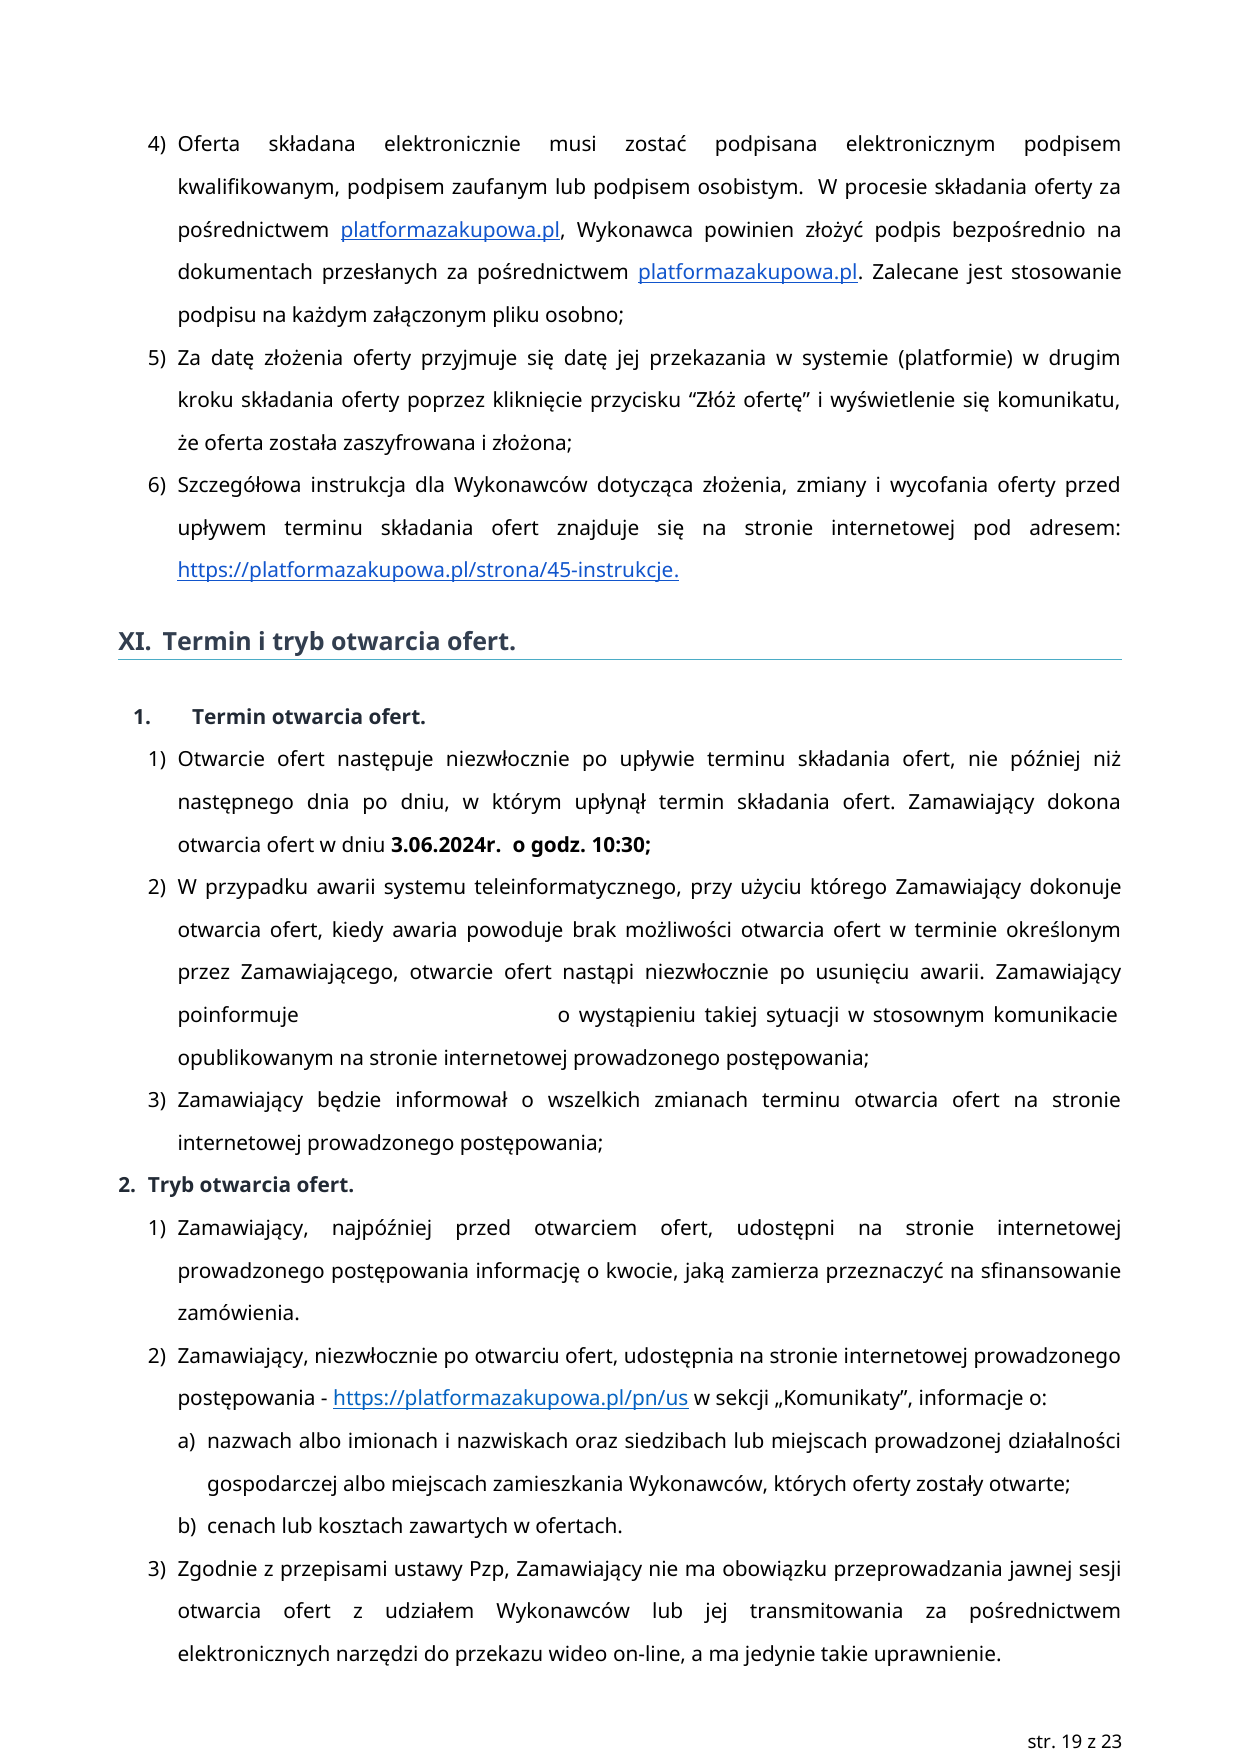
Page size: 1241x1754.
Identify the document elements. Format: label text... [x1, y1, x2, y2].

subtitle Szczegółowa instrukcja dla Wykonawców dotycząca złożenia, zmiany i wycofania oferty przed upływem terminu składania ofert znajduje się na stronie internetowej pod adresem: https://platformazakupowa.pl/strona/45-instrukcje. [148, 470, 1122, 584]
subtitle Zamawiający, najpóźniej przed otwarciem ofert, udostępni na stronie internetowej prowadzonego postępowania informację o kwocie, jaką zamierza przeznaczyć na sfinansowanie zamówienia. [148, 1213, 1122, 1327]
subtitle Tryb otwarcia ofert. [118, 1171, 1122, 1199]
subtitle Za datę złożenia oferty przyjmuje się datę jej przekazania w systemie (platformie) w drugim kroku składania oferty poprzez kliknięcie przycisku “Złóż ofertę” i wyświetlenie się komunikatu, że oferta została zaszyfrowana i złożona; [148, 343, 1122, 456]
subtitle W przypadku awarii systemu teleinformatycznego, przy użyciu którego Zamawiający dokonuje otwarcia ofert, kiedy awaria powoduje brak możliwości otwarcia ofert w terminie określonym przez Zamawiającego, otwarcie ofert nastąpi niezwłocznie po usunięciu awarii. Zamawiający poinformuje o wystąpieniu takiej sytuacji w stosownym komunikacie opublikowanym na stronie internetowej prowadzonego postępowania; [148, 872, 1122, 1071]
subtitle nazwach albo imionach i nazwiskach oraz siedzibach lub miejscach prowadzonej działalności gospodarczej albo miejscach zamieszkania Wykonawców, których oferty zostały otwarte; [177, 1426, 1122, 1497]
subtitle Zamawiający, niezwłocznie po otwarciu ofert, udostępnia na stronie internetowej prowadzonego postępowania - https://platformazakupowa.pl/pn/us w sekcji „Komunikaty”, informacje o: [148, 1341, 1122, 1412]
subtitle cenach lub kosztach zawartych w ofertach. [177, 1511, 1122, 1540]
subtitle Otwarcie ofert następuje niezwłocznie po upływie terminu składania ofert, nie później niż następnego dnia po dniu, w którym upłynął termin składania ofert. Zamawiający dokona otwarcia ofert w dniu 3.06.2024r. o godz. 10:30; [148, 744, 1122, 858]
subtitle Oferta składana elektronicznie musi zostać podpisana elektronicznym podpisem kwalifikowanym, podpisem zaufanym lub podpisem osobistym. W procesie składania oferty za pośrednictwem platformazakupowa.pl, Wykonawca powinien złożyć podpis bezpośrednio na dokumentach przesłanych za pośrednictwem platformazakupowa.pl. Zalecane jest stosowanie podpisu na każdym załączonym pliku osobno; [148, 129, 1122, 328]
subtitle Zgodnie z przepisami ustawy Pzp, Zamawiający nie ma obowiązku przeprowadzania jawnej sesji otwarcia ofert z udziałem Wykonawców lub jej transmitowania za pośrednictwem elektronicznych narzędzi do przekazu wideo on-line, a ma jedynie takie uprawnienie. [148, 1554, 1122, 1668]
subtitle Termin otwarcia ofert. [133, 702, 1122, 730]
subtitle Zamawiający będzie informował o wszelkich zmianach terminu otwarcia ofert na stronie internetowej prowadzonego postępowania; [148, 1085, 1122, 1156]
subtitle Termin i tryb otwarcia ofert. [118, 623, 1122, 659]
